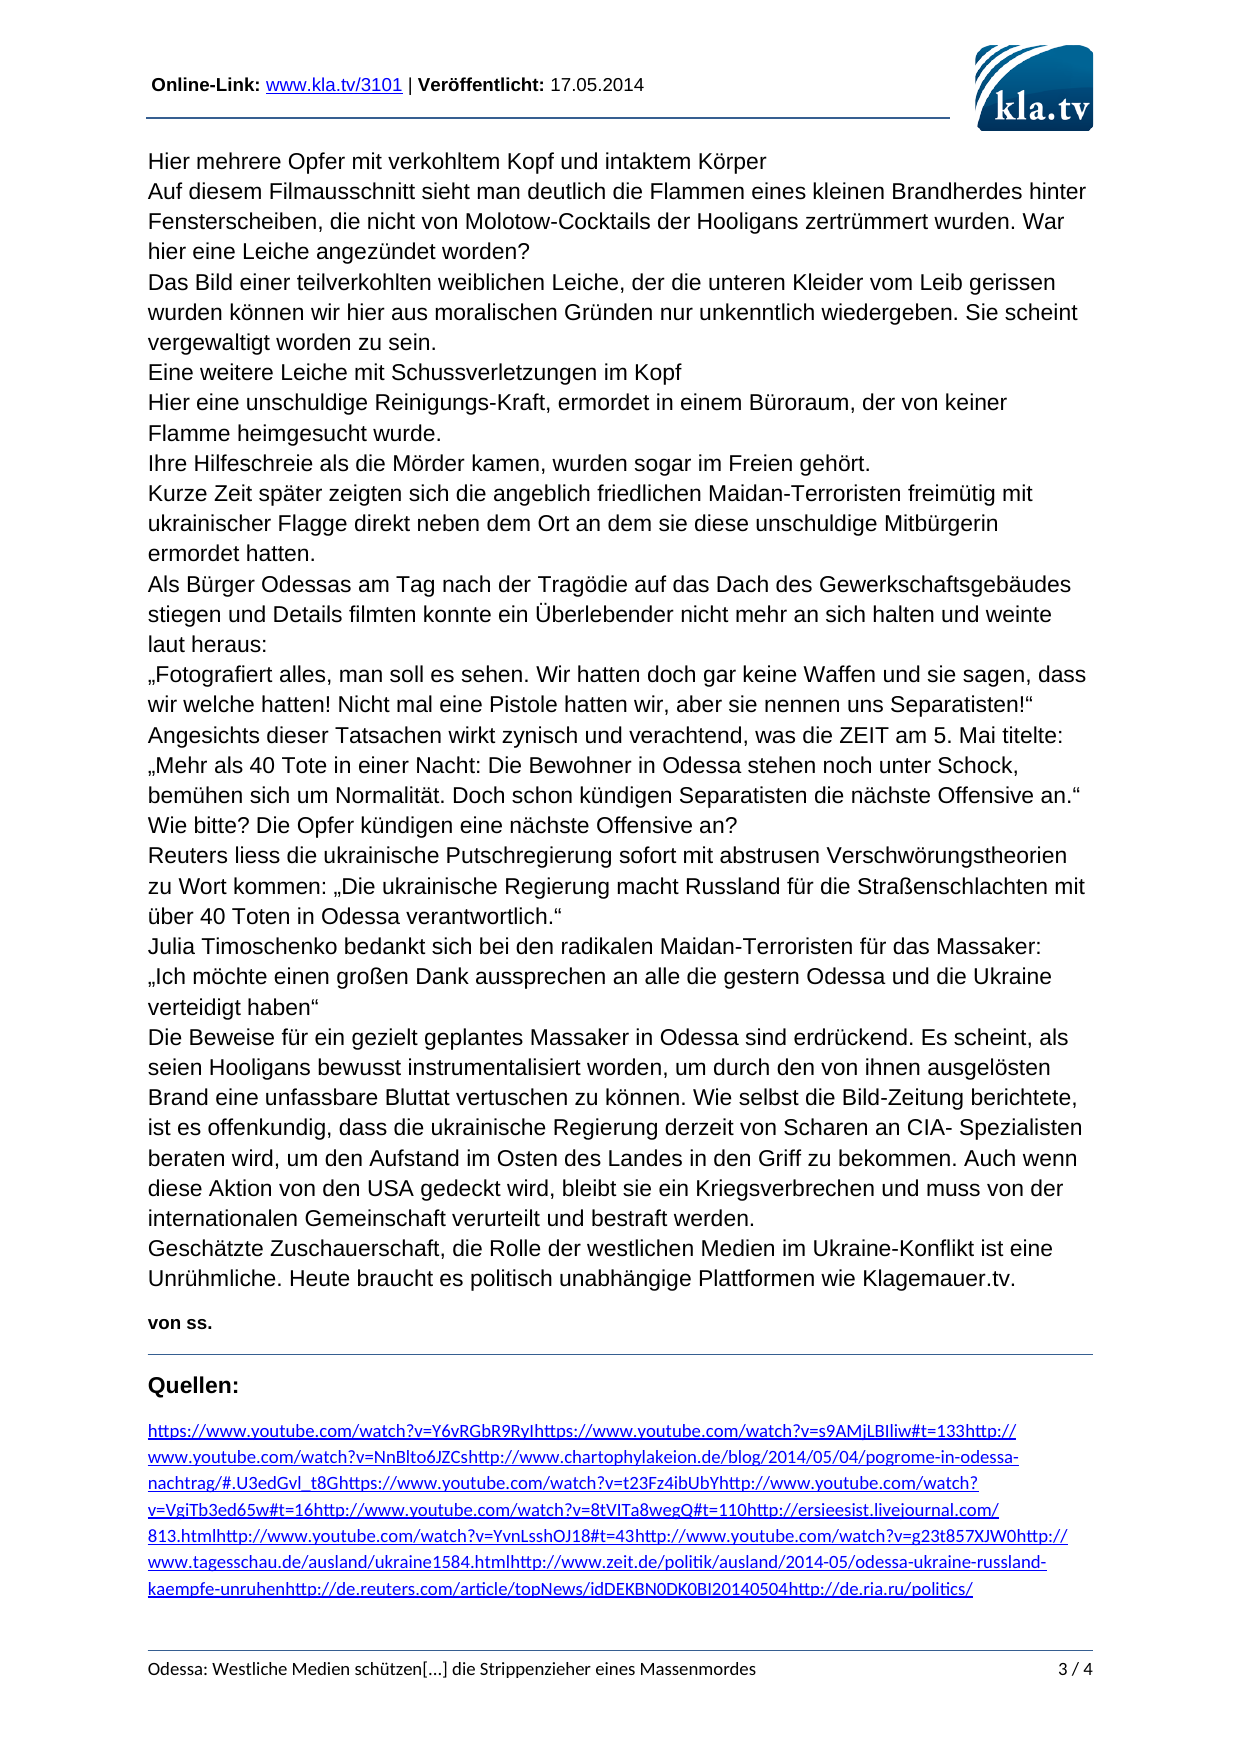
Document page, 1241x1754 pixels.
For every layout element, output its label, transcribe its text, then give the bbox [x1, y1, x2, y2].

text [148, 1419, 1093, 1600]
text Quellen: [148, 1355, 1093, 1398]
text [148, 148, 1093, 1292]
text von ss. [148, 1312, 1093, 1334]
